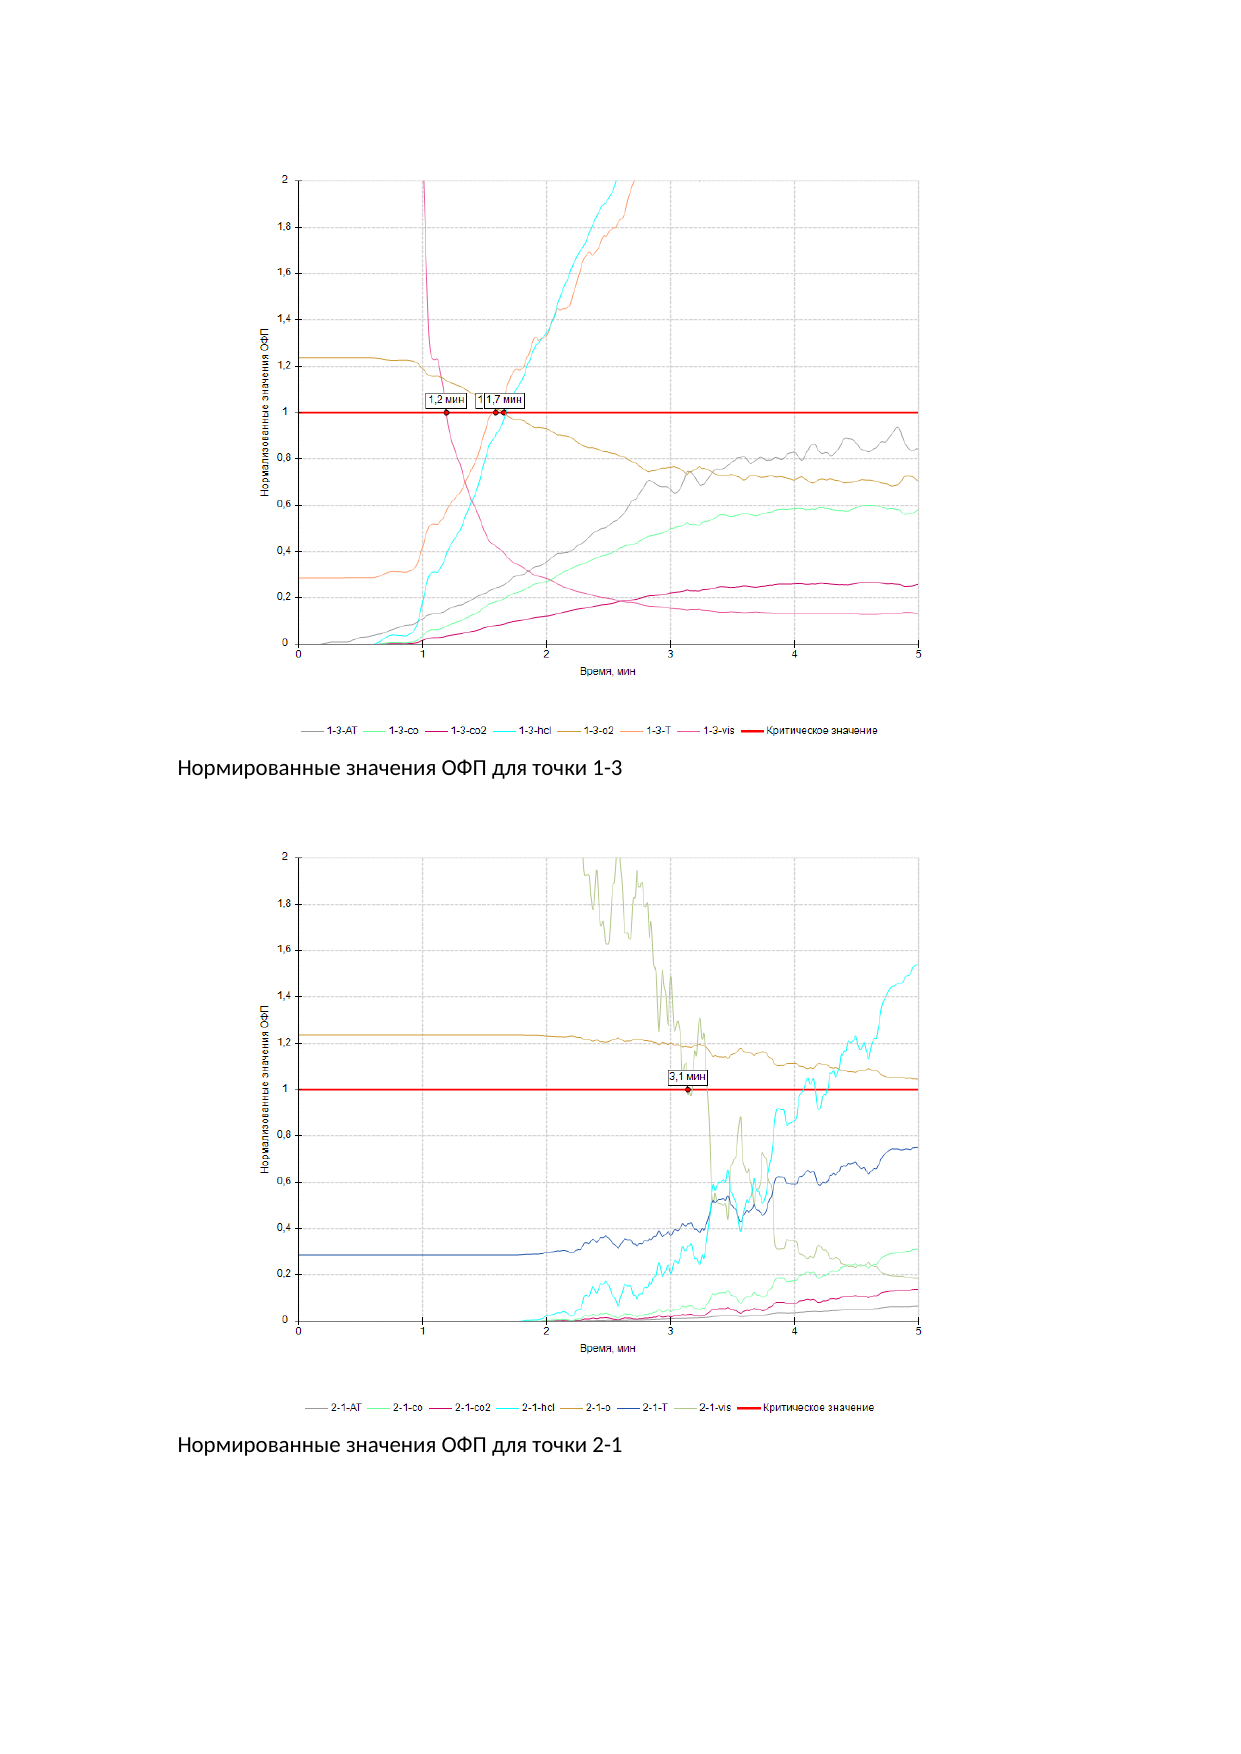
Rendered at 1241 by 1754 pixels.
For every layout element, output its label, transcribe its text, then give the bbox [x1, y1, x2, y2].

picture [177, 795, 1004, 1416]
text Нормированные значения ОФП для точки 2-1 [177, 1430, 1152, 1458]
picture [177, 118, 1004, 739]
text Нормированные значения ОФП для точки 1-3 [177, 753, 1152, 781]
